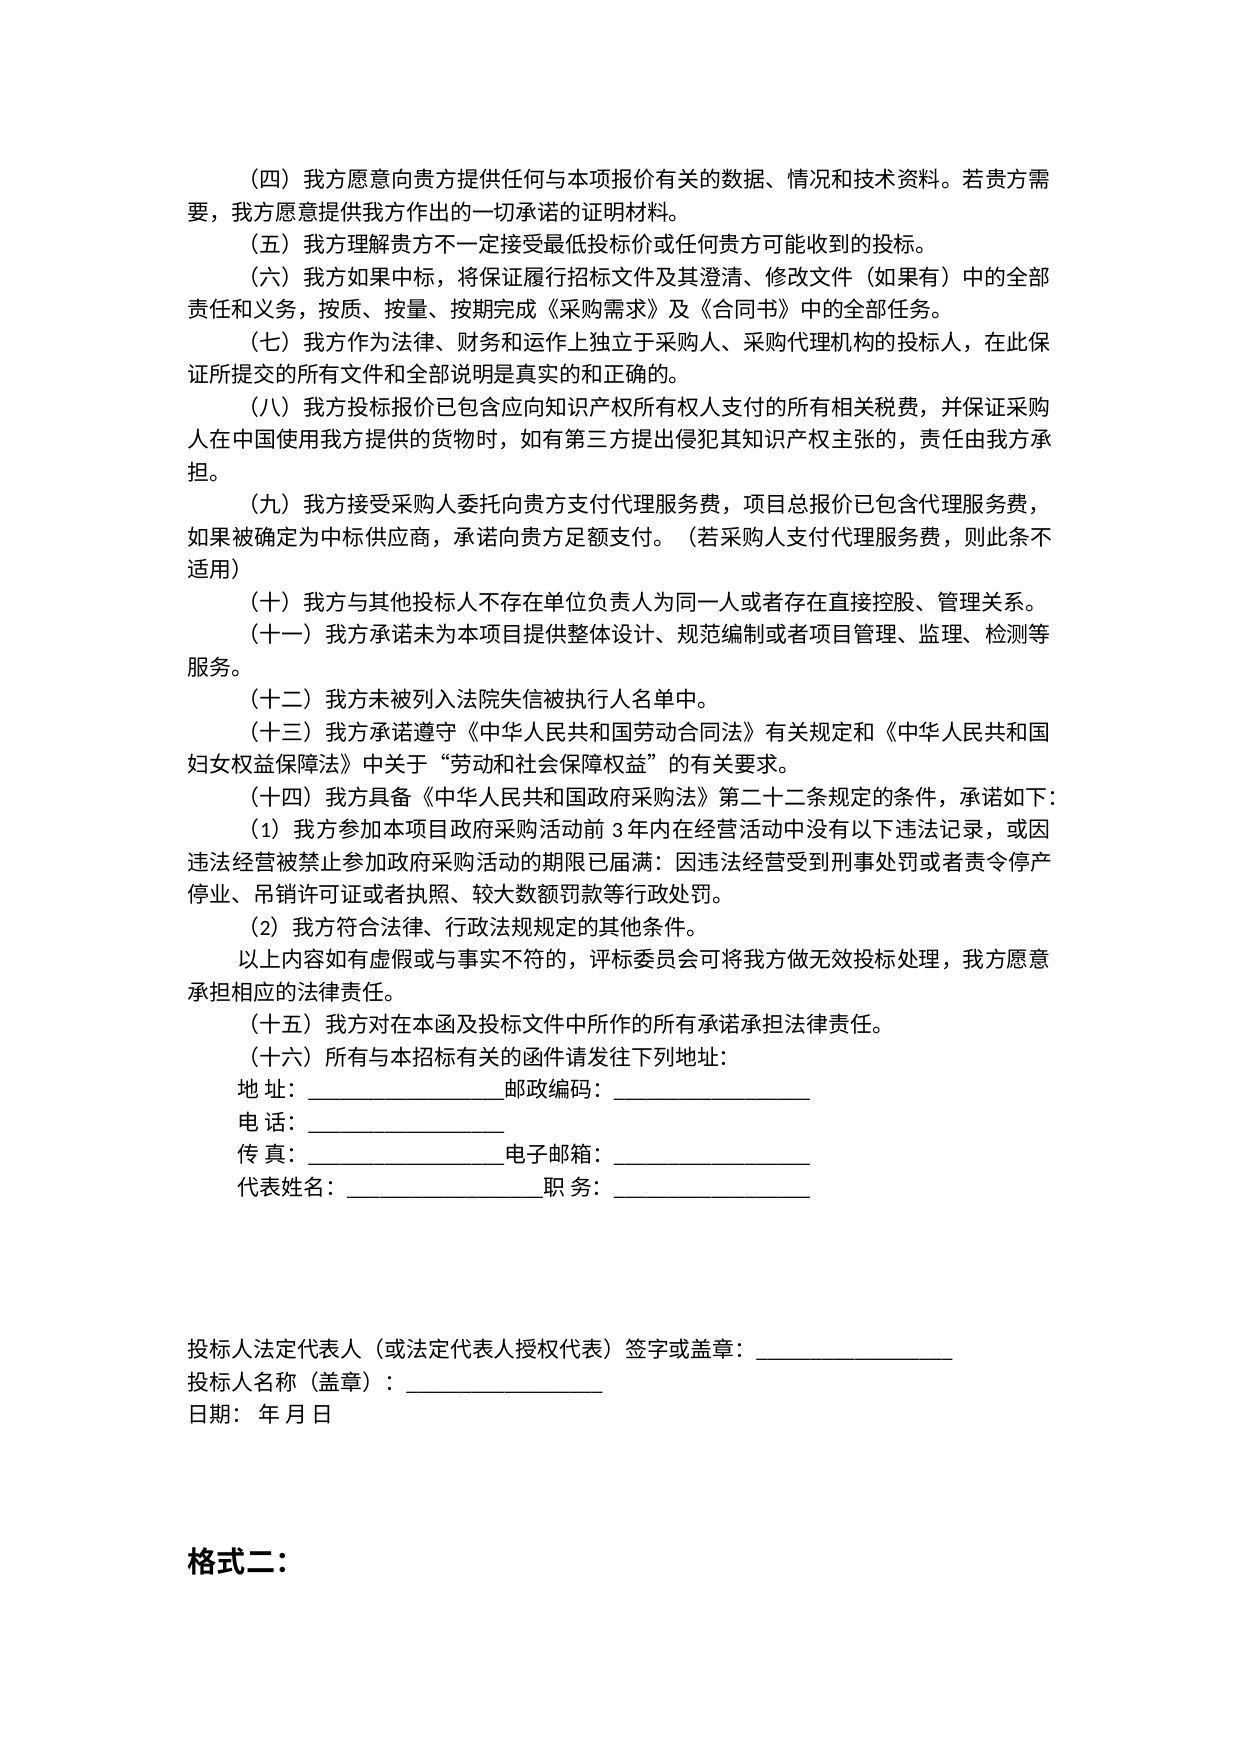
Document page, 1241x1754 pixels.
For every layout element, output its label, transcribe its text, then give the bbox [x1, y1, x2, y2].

text （2）我方符合法律、行政法规规定的其他条件。 [187, 909, 1053, 942]
text 以上内容如有虚假或与事实不符的，评标委员会可将我方做无效投标处理，我方愿意承担相应的法律责任。 [187, 942, 1053, 1007]
text （六）我方如果中标，将保证履行招标文件及其澄清、修改文件（如果有）中的全部责任和义务，按质、按量、按期完成《采购需求》及《合同书》中的全部任务。 [187, 259, 1053, 324]
text 代表姓名：__________________职 务：__________________ [187, 1169, 1053, 1202]
text （十）我方与其他投标人不存在单位负责人为同一人或者存在直接控股、管理关系。 [187, 584, 1053, 617]
text （五）我方理解贵方不一定接受最低投标价或任何贵方可能收到的投标。 [187, 227, 1053, 259]
text （七）我方作为法律、财务和运作上独立于采购人、采购代理机构的投标人，在此保证所提交的所有文件和全部说明是真实的和正确的。 [187, 324, 1053, 389]
text （十一）我方承诺未为本项目提供整体设计、规范编制或者项目管理、监理、检测等服务。 [187, 617, 1053, 682]
text （十四）我方具备《中华人民共和国政府采购法》第二十二条规定的条件，承诺如下： [187, 779, 1053, 812]
text 格式二： [187, 1527, 1053, 1592]
text 传 真：__________________电子邮箱：__________________ [187, 1137, 1053, 1169]
text 地 址：__________________邮政编码：__________________ [187, 1072, 1053, 1104]
text （十二）我方未被列入法院失信被执行人名单中。 [187, 682, 1053, 714]
text （四）我方愿意向贵方提供任何与本项报价有关的数据、情况和技术资料。若贵方需要，我方愿意提供我方作出的一切承诺的证明材料。 [187, 162, 1053, 227]
text 投标人名称（盖章）：__________________ [187, 1364, 1053, 1397]
text （九）我方接受采购人委托向贵方支付代理服务费，项目总报价已包含代理服务费，如果被确定为中标供应商，承诺向贵方足额支付。（若采购人支付代理服务费，则此条不适用） [187, 487, 1053, 584]
text 投标人法定代表人（或法定代表人授权代表）签字或盖章：__________________ [187, 1332, 1053, 1364]
text 日期： 年 月 日 [187, 1397, 1053, 1429]
text （十三）我方承诺遵守《中华人民共和国劳动合同法》有关规定和《中华人民共和国妇女权益保障法》中关于“劳动和社会保障权益”的有关要求。 [187, 714, 1053, 779]
text （1）我方参加本项目政府采购活动前3年内在经营活动中没有以下违法记录，或因违法经营被禁止参加政府采购活动的期限已届满：因违法经营受到刑事处罚或者责令停产停业、吊销许可证或者执照、较大数额罚款等行政处罚。 [187, 812, 1053, 909]
text （十五）我方对在本函及投标文件中所作的所有承诺承担法律责任。 [187, 1007, 1053, 1039]
text （八）我方投标报价已包含应向知识产权所有权人支付的所有相关税费，并保证采购人在中国使用我方提供的货物时，如有第三方提出侵犯其知识产权主张的，责任由我方承担。 [187, 389, 1053, 487]
text （十六）所有与本招标有关的函件请发往下列地址： [187, 1039, 1053, 1072]
text 电 话：__________________ [187, 1104, 1053, 1137]
